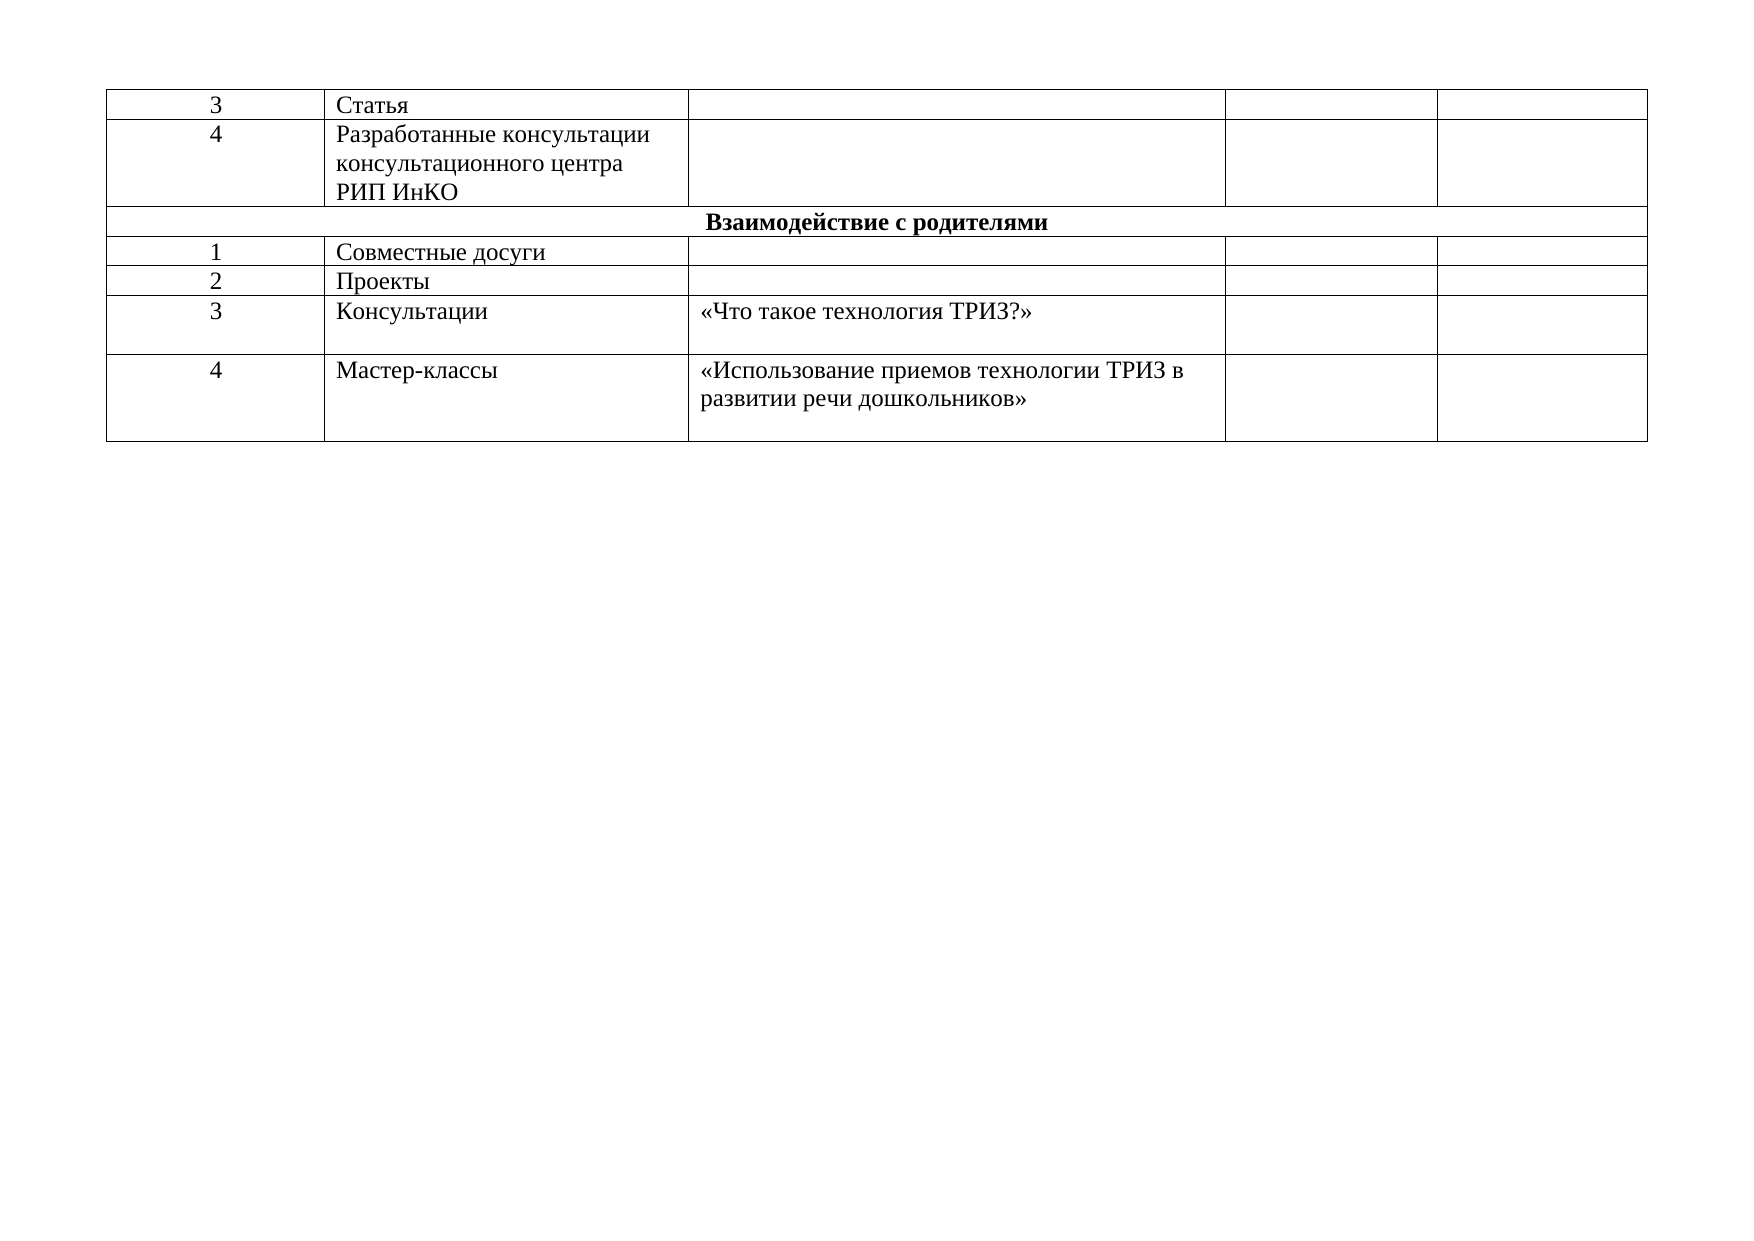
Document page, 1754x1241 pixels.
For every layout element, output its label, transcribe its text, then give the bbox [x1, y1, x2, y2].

table_cell [1226, 266, 1437, 295]
table_cell [1226, 237, 1437, 265]
table_cell [1226, 355, 1437, 441]
table_cell [1438, 296, 1647, 354]
table_cell Проекты [325, 266, 688, 295]
table_cell Консультации [325, 296, 688, 354]
table_cell [689, 90, 1225, 118]
table_cell 4 [107, 120, 324, 206]
table_cell Статья [325, 90, 688, 118]
table_cell 3 [107, 296, 324, 354]
table_cell «Использование приемов технологии ТРИЗ в развитии речи дошкольников» [689, 355, 1225, 441]
table_cell [689, 237, 1225, 265]
table_cell Совместные досуги [325, 237, 688, 265]
table_cell [1438, 355, 1647, 441]
table_cell Разработанные консультации консультационного центра РИП ИнКО [325, 120, 688, 206]
table_cell 3 [107, 90, 324, 118]
table_cell [1226, 90, 1437, 118]
table_cell [689, 266, 1225, 295]
table_cell [1226, 296, 1437, 354]
table_cell «Что такое технология ТРИЗ?» [689, 296, 1225, 354]
table_cell 1 [107, 237, 324, 265]
table_cell [1438, 120, 1647, 206]
table_cell [1226, 120, 1437, 206]
table_cell [1438, 266, 1647, 295]
table_cell 4 [107, 355, 324, 441]
table_cell 2 [107, 266, 324, 295]
table_cell [1438, 237, 1647, 265]
table_cell [689, 120, 1225, 206]
table_cell Мастер-классы [325, 355, 688, 441]
table_cell Взаимодействие с родителями [107, 207, 1647, 236]
table_cell [1438, 90, 1647, 118]
